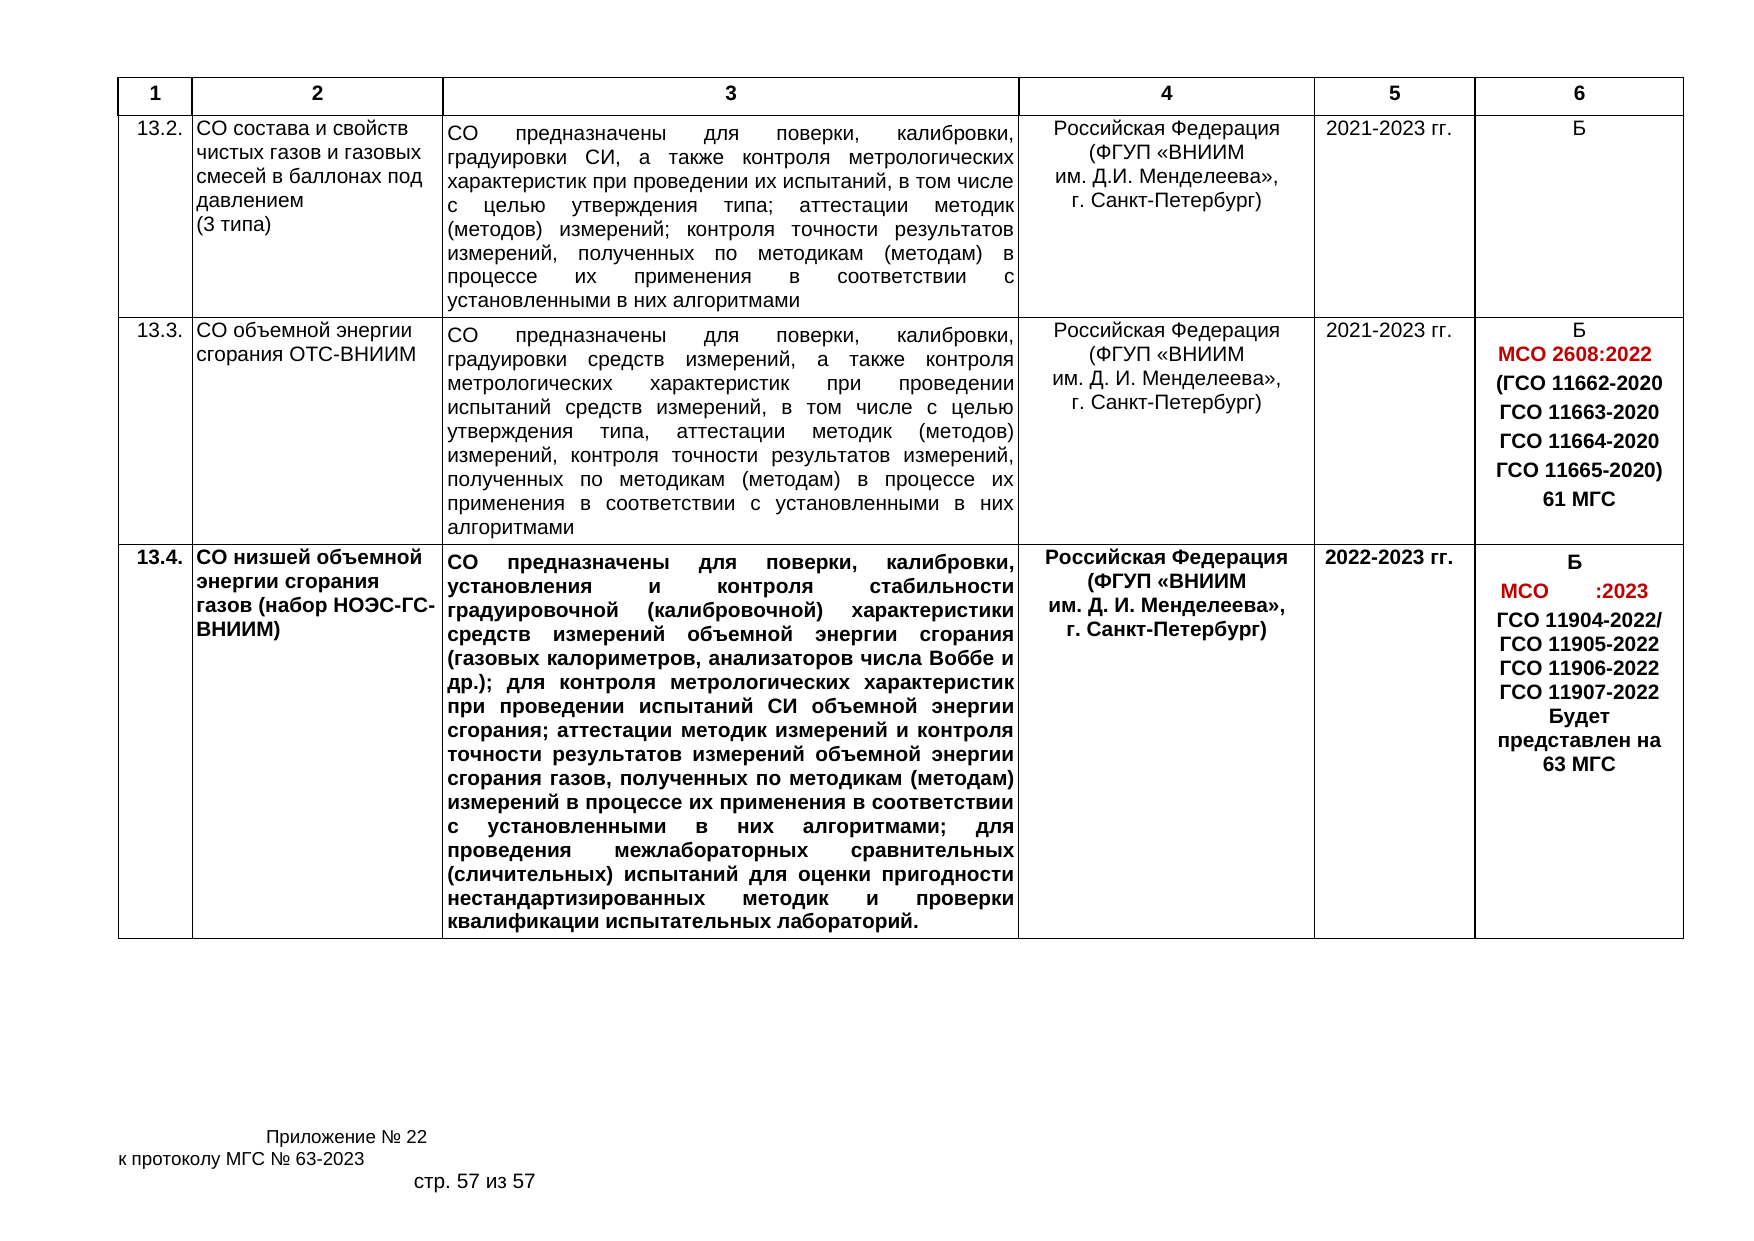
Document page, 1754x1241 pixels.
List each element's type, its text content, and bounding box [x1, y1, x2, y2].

table_header 5 [1315, 78, 1474, 114]
table_cell [119, 116, 192, 317]
table_cell СО объемной энергии сгорания ОТС-ВНИИМ [193, 318, 442, 544]
table_cell СО предназначены для поверки, калибровки, градуировки СИ, а также контроля метрологических характеристик при проведении их испытаний, в том числе с целью утверждения типа; аттестации методик (методов) измерений; контроля точности результатов измерений, полученных по методикам (методам) в процессе их применения в соответствии с установленными в них алгоритмами [443, 116, 1018, 317]
table_cell 2022-2023 гг. [1315, 545, 1474, 938]
table_cell СО состава и свойств чистых газов и газовых смесей в баллонах под давлением (3 типа) [193, 116, 442, 317]
table_cell Российская Федерация (ФГУП «ВНИИМ им. Д.И. Менделеева», г. Санкт-Петербург) [1019, 116, 1314, 317]
table_cell [119, 545, 192, 938]
table_header 4 [1020, 78, 1314, 114]
table_cell 2021-2023 гг. [1315, 116, 1474, 317]
table_cell Российская Федерация (ФГУП «ВНИИМ им. Д. И. Менделеева», г. Санкт-Петербург) [1019, 318, 1314, 544]
table_header 1 [119, 78, 191, 114]
table_header 6 [1476, 78, 1683, 114]
table_cell Б [1476, 116, 1683, 317]
table_cell [119, 318, 192, 544]
table_cell Б МСО :2023 ГСО 11904-2022/ ГСО 11905-2022 ГСО 11906-2022 ГСО 11907-2022 Будет представлен на 63 МГС [1476, 545, 1683, 938]
table_cell СО низшей объемной энергии сгорания газов (набор НОЭС-ГС-ВНИИМ) [193, 545, 442, 938]
table_cell 2021-2023 гг. [1315, 318, 1474, 544]
table_cell СО предназначены для поверки, калибровки, градуировки средств измерений, а также контроля метрологических характеристик при проведении испытаний средств измерений, в том числе с целью утверждения типа, аттестации методик (методов) измерений, контроля точности результатов измерений, полученных по методикам (методам) в процессе их применения в соответствии с установленными в них алгоритмами [443, 318, 1018, 544]
table_header 3 [444, 78, 1018, 114]
table_header 2 [193, 78, 442, 114]
table_cell СО предназначены для поверки, калибровки, установления и контроля стабильности градуировочной (калибровочной) характеристики средств измерений объемной энергии сгорания (газовых калориметров, анализаторов числа Воббе и др.); для контроля метрологических характеристик при проведении испытаний СИ объемной энергии сгорания; аттестации методик измерений и контроля точности результатов измерений объемной энергии сгорания газов, полученных по методикам (методам) измерений в процессе их применения в соответствии с установленными в них алгоритмами; для проведения межлабораторных сравнительных (сличительных) испытаний для оценки пригодности нестандартизированных методик и проверки квалификации испытательных лабораторий. [443, 545, 1018, 938]
table_cell Российская Федерация (ФГУП «ВНИИМ им. Д. И. Менделеева», г. Санкт-Петербург) [1019, 545, 1314, 938]
table_cell Б МСО 2608:2022 (ГСО 11662-2020 ГСО 11663-2020 ГСО 11664-2020 ГСО 11665-2020) 61 МГС [1476, 318, 1683, 544]
